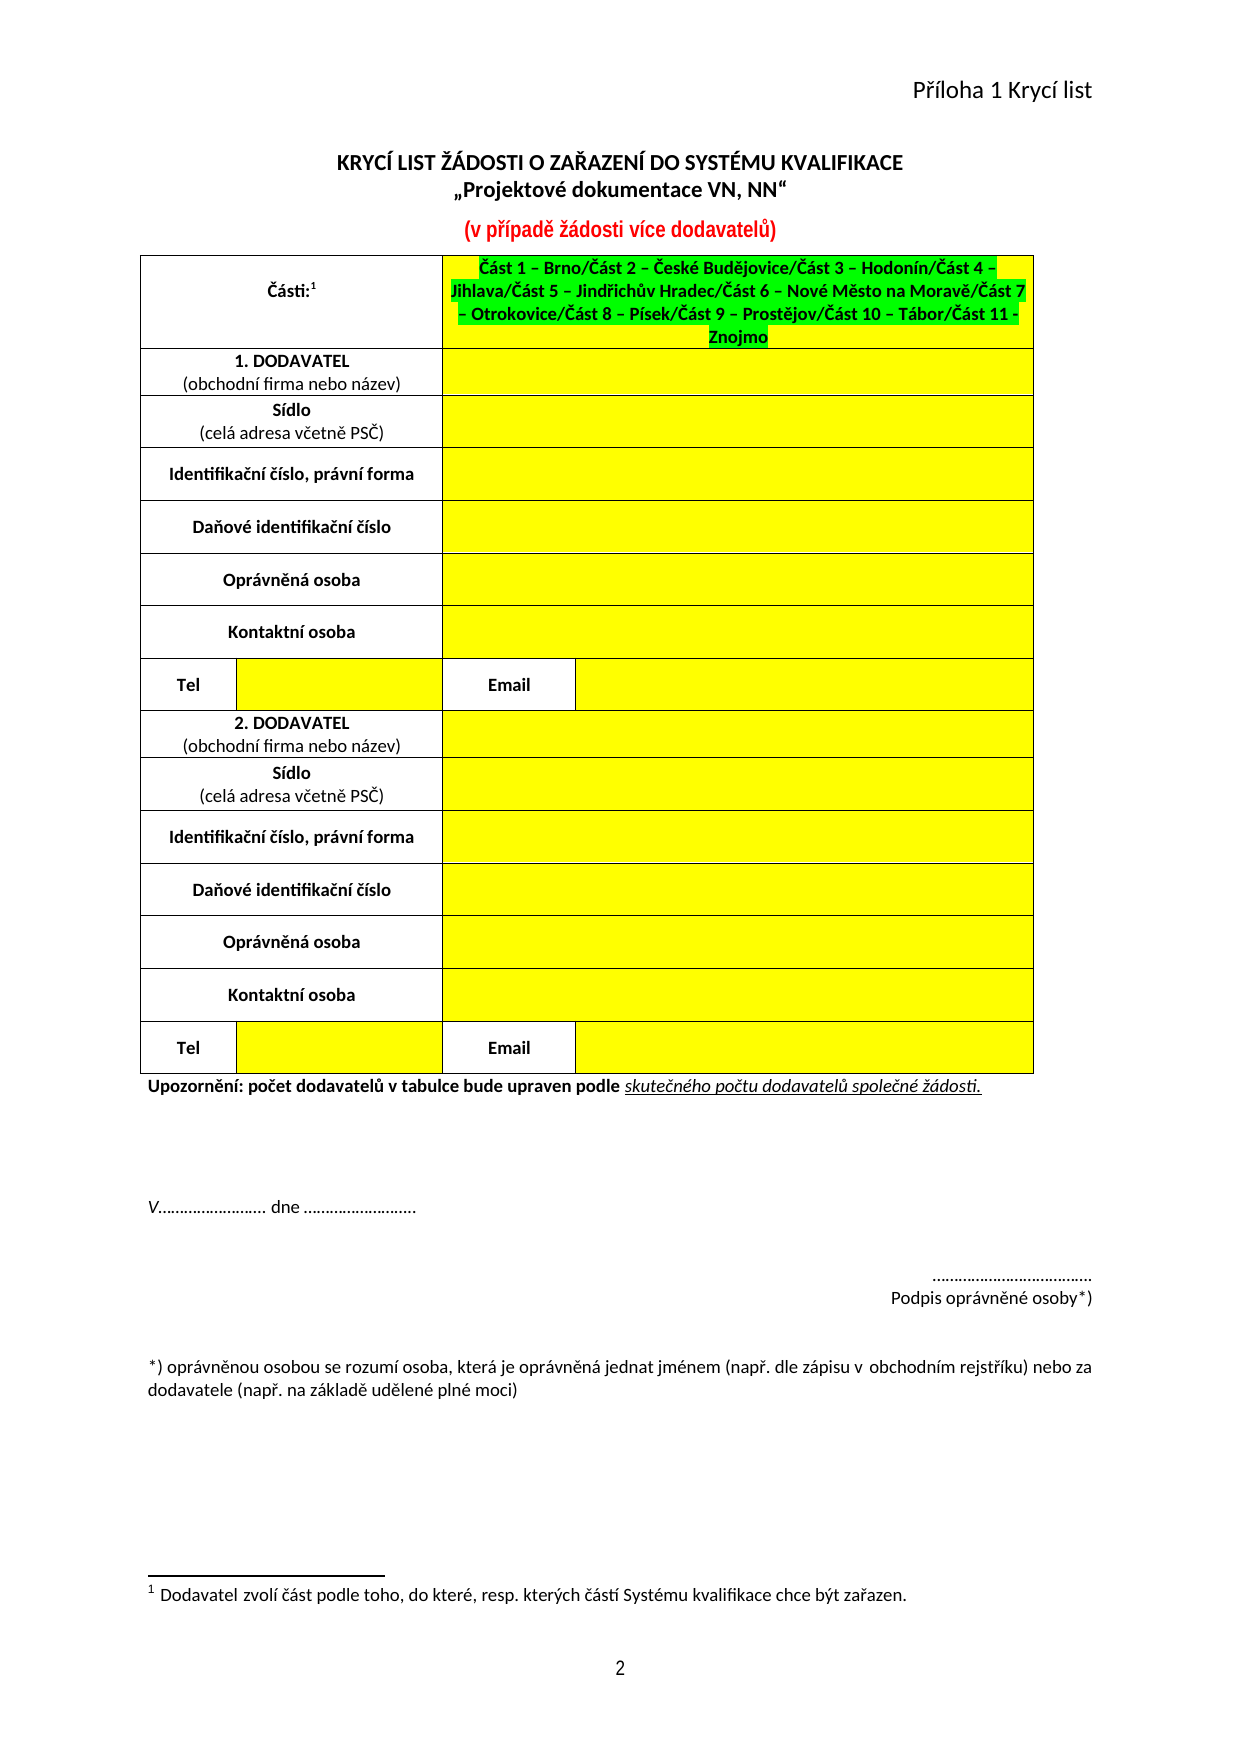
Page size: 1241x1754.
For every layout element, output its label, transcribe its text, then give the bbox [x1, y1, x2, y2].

table_cell Kontaktní osoba [141, 606, 442, 658]
table_header Část 1 – Brno/Část 2 – České Budějovice/Část 3 – Hodonín/Část 4 – Jihlava/Část 5 – Jindřichův Hradec/Část 6 – Nové Město na Moravě/Část 7 – Otrokovice/Část 8 – Písek/Část 9 – Prostějov/Část 10 – Tábor/Část 11 - Znojmo [768, 256, 1033, 348]
table_cell Kontaktní osoba [141, 969, 442, 1021]
table_cell [237, 659, 442, 710]
table_cell Email [443, 1022, 575, 1073]
table_cell Tel [141, 659, 236, 710]
table_cell [443, 758, 1033, 810]
table_cell [576, 1022, 1033, 1073]
table_cell [576, 659, 1033, 710]
table_cell Sídlo (celá adresa včetně PSČ) [141, 396, 442, 447]
table_header Části: [141, 256, 442, 348]
table_cell Daňové identifikační číslo [141, 864, 442, 915]
table_cell [443, 811, 1033, 862]
table_cell [443, 711, 1033, 757]
table_cell Tel [141, 1022, 236, 1073]
text Podpis oprávněné osoby*) [516, 1286, 1093, 1309]
table_cell [443, 501, 1033, 552]
text Upozornění: počet dodavatelů v tabulce bude upraven podle skutečného počtu dodavatelů společné žádosti. [148, 1074, 1093, 1097]
table_cell Identifikační číslo, právní forma [141, 811, 442, 862]
table_cell Daňové identifikační číslo [141, 501, 442, 552]
text (v případě žádosti více dodavatelů) [148, 216, 1093, 242]
table_cell [443, 969, 1033, 1021]
table_cell [443, 916, 1033, 968]
table_cell [443, 606, 1033, 658]
text *) oprávněnou osobou se rozumí osoba, která je oprávněná jednat jménem (např. dle zápisu v obchodním rejstříku) nebo za dodavatele (např. na základě udělené plné moci) [148, 1355, 1093, 1401]
table_cell [237, 1022, 442, 1073]
text „Projektové dokumentace VN, NN“ [148, 176, 1093, 204]
table_cell [443, 864, 1033, 915]
table_cell Sídlo (celá adresa včetně PSČ) [141, 758, 442, 810]
table_cell Identifikační číslo, právní forma [141, 448, 442, 500]
text V……………………. dne …………………….. [148, 1195, 1093, 1218]
table_cell [443, 554, 1033, 605]
table_cell Oprávněná osoba [141, 554, 442, 605]
table_header Část 1 – Brno/Část 2 – České Budějovice/Část 3 – Hodonín/Část 4 – Jihlava/Část 5 – Jindřichův Hradec/Část 6 – Nové Město na Moravě/Část 7 – Otrokovice/Část 8 – Písek/Část 9 – Prostějov/Část 10 – Tábor/Část 11 - Znojmo [443, 256, 709, 348]
text ………………………………. [148, 1263, 1093, 1286]
text KRYCÍ LIST ŽÁDOSTI O ZAŘAZENÍ DO SYSTÉMU KVALIFIKACE [148, 148, 1093, 176]
table_cell [443, 448, 1033, 500]
table_cell [443, 349, 1033, 394]
table_cell [443, 396, 1033, 447]
table_cell 2. DODAVATEL (obchodní firma nebo název) [141, 711, 442, 757]
table_cell 1. DODAVATEL (obchodní firma nebo název) [141, 349, 442, 394]
table_cell Oprávněná osoba [141, 916, 442, 968]
table_cell Email [443, 659, 575, 710]
